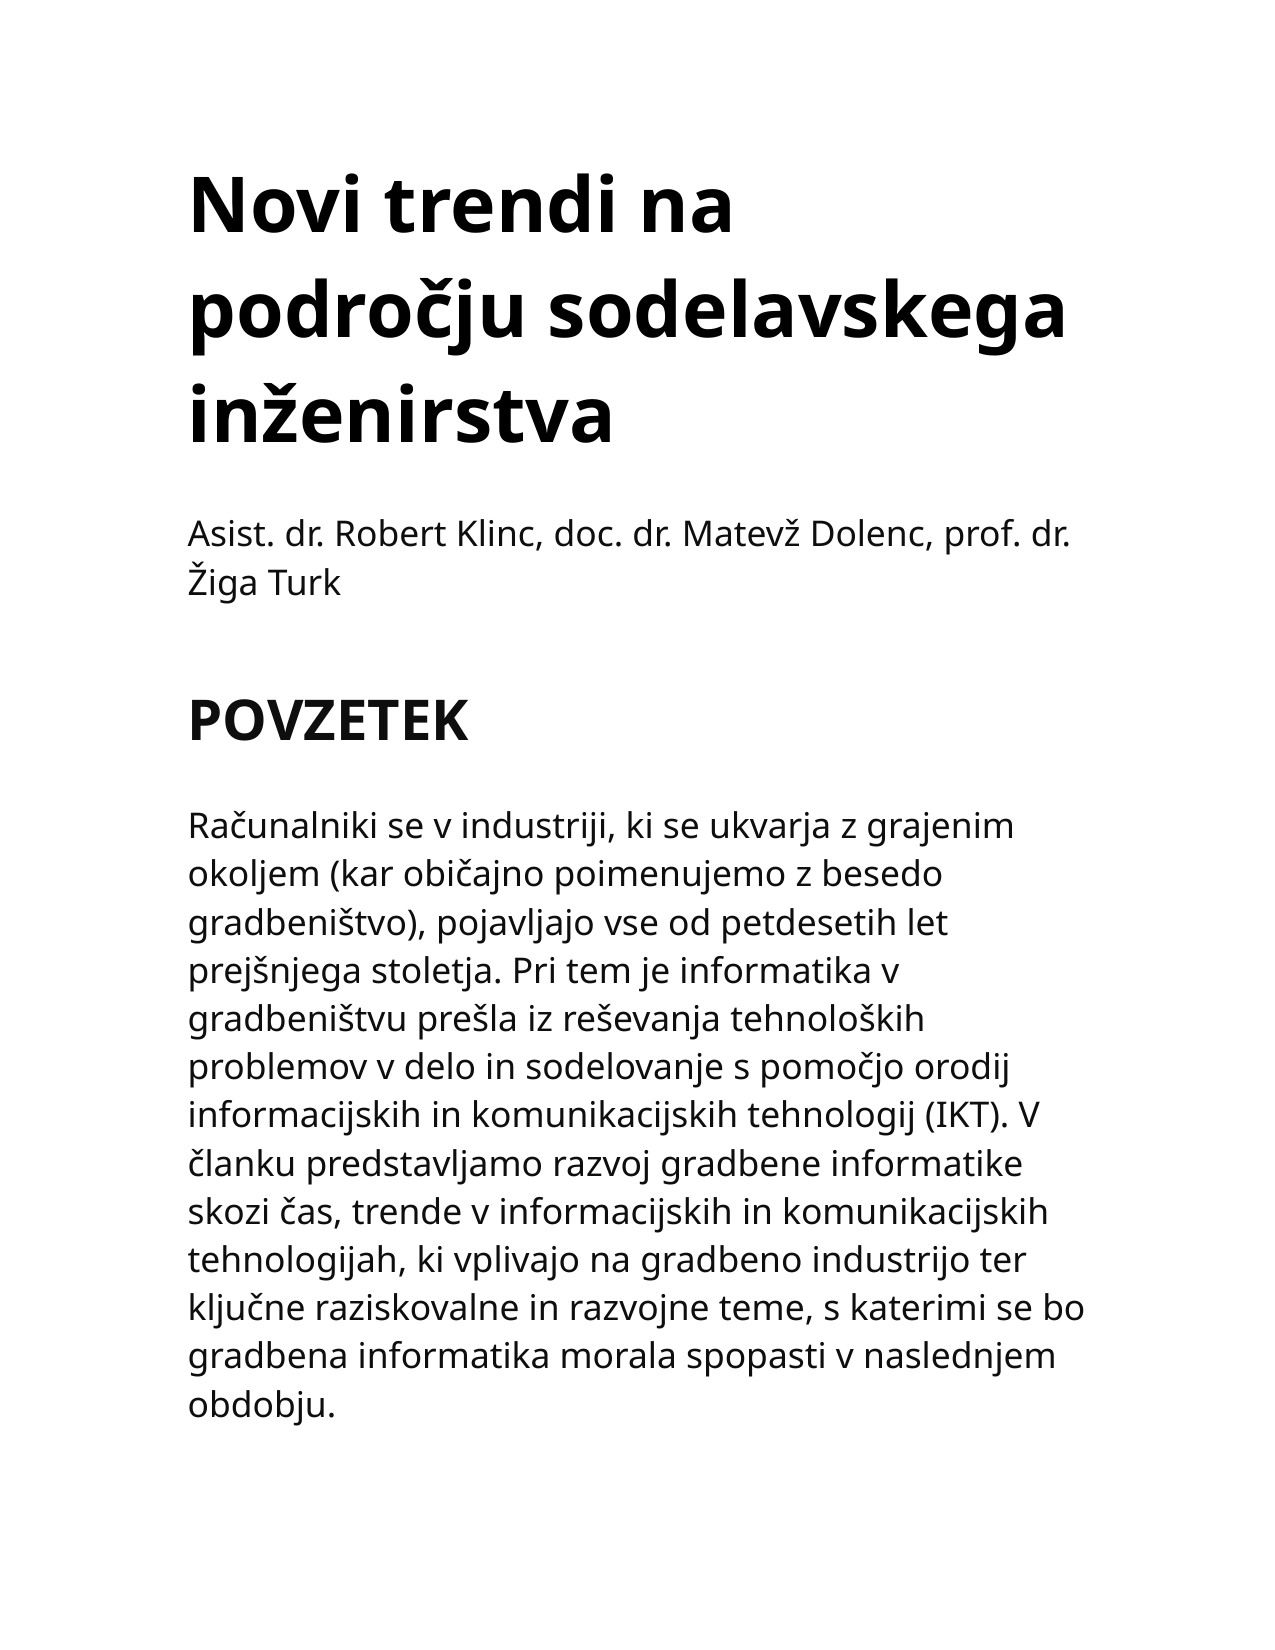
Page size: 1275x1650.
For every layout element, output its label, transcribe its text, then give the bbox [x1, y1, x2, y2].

text Novi trendi na področju sodelavskega inženirstva [187, 150, 1087, 465]
text Asist. dr. Robert Klinc, doc. dr. Matevž Dolenc, prof. dr. Žiga Turk [187, 509, 1087, 605]
text Računalniki se v industriji, ki se ukvarja z grajenim okoljem (kar običajno poimenujemo z besedo gradbeništvo), pojavljajo vse od petdesetih let prejšnjega stoletja. Pri tem je informatika v gradbeništvu prešla iz reševanja tehnoloških problemov v delo in sodelovanje s pomočjo orodij informacijskih in komunikacijskih tehnologij (IKT). V članku predstavljamo razvoj gradbene informatike skozi čas, trende v informacijskih in komunikacijskih tehnologijah, ki vplivajo na gradbeno industrijo ter ključne raziskovalne in razvojne teme, s katerimi se bo gradbena informatika morala spopasti v naslednjem obdobju. [187, 801, 1087, 1428]
text POVZETEK [187, 681, 1087, 757]
